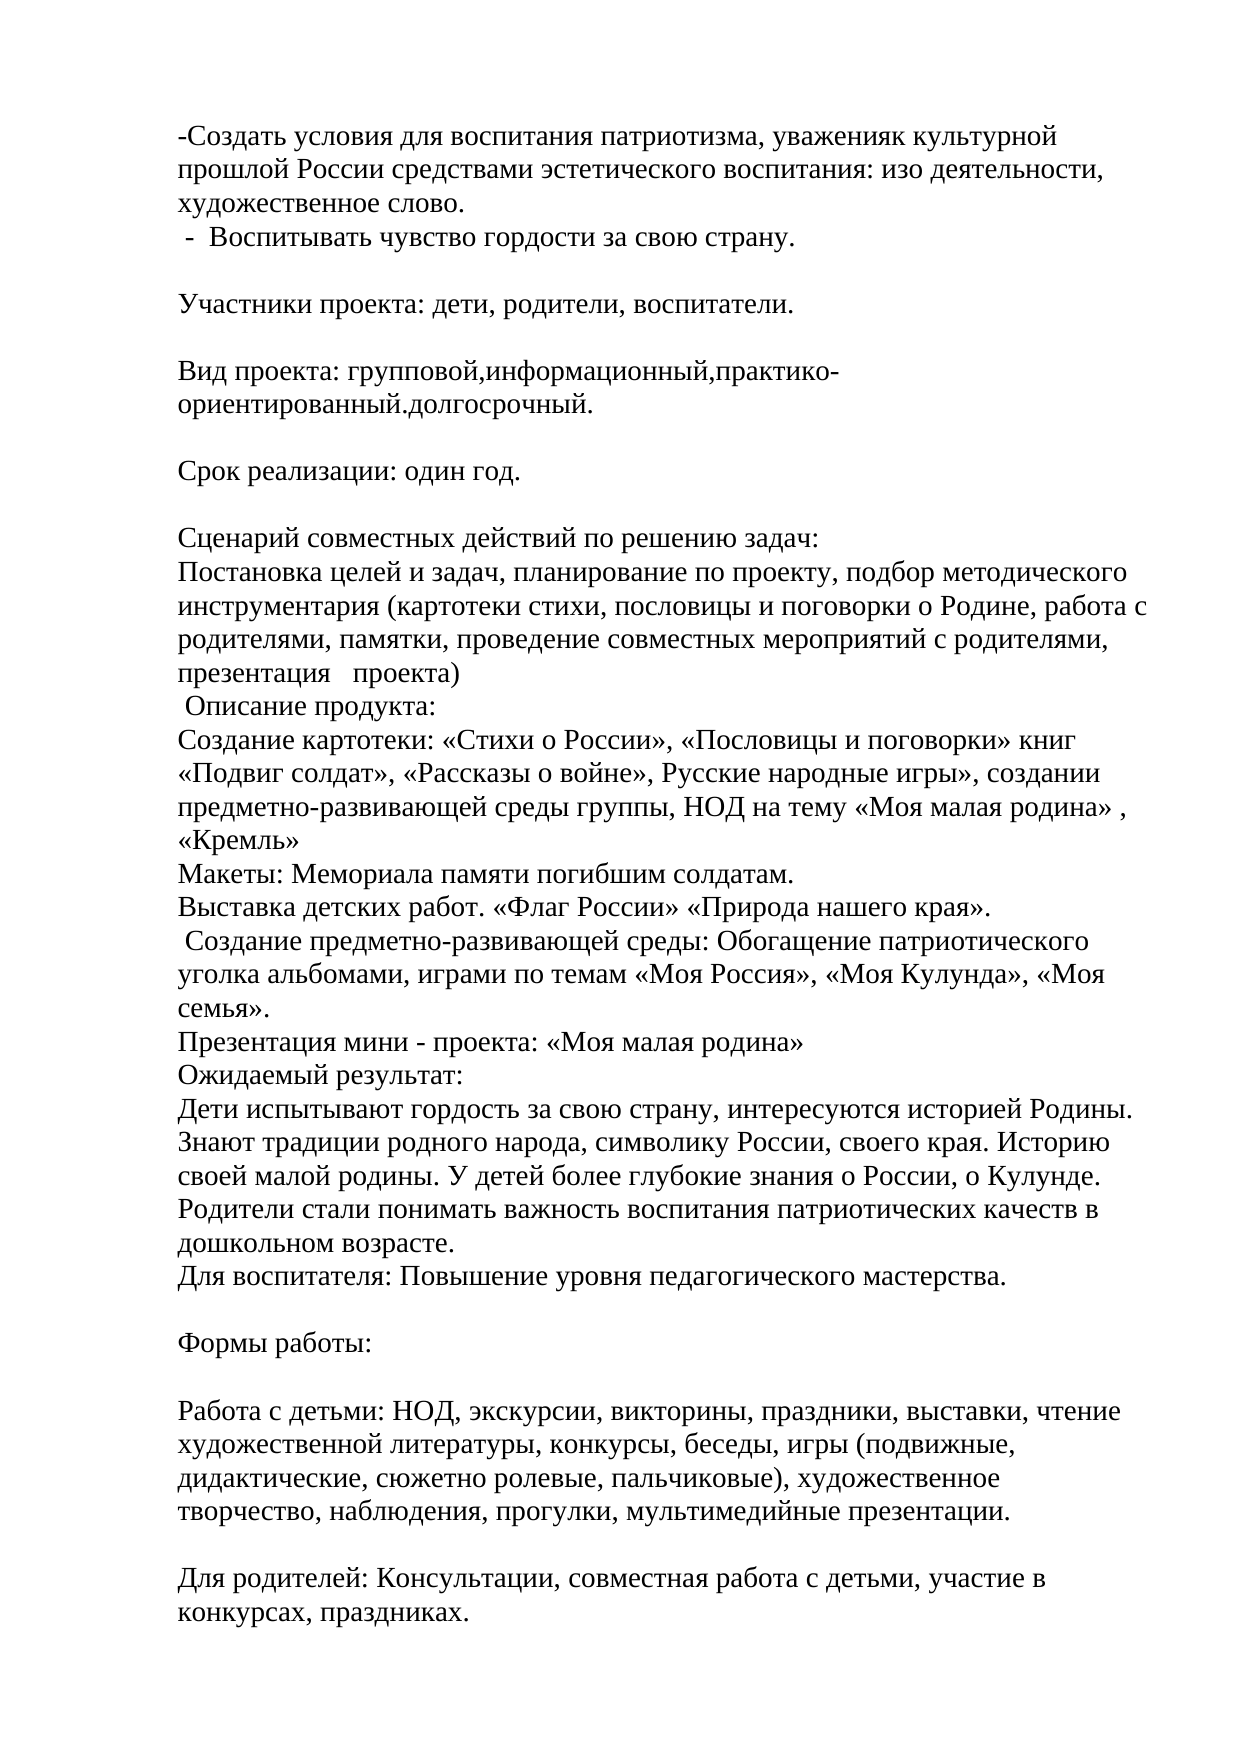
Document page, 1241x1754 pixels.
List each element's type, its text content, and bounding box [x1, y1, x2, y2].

text Сценарий совместных действий по решению задач: [177, 521, 1152, 554]
text - Воспитывать чувство гордости за свою страну. [177, 219, 1152, 252]
text Создание предметно-развивающей среды: Обогащение патриотического уголка альбомами, играми по темам «Моя Россия», «Моя Кулунда», «Моя семья». [177, 923, 1152, 1024]
text Для родителей: Консультации, совместная работа с детьми, участие в конкурсах, праздниках. [177, 1560, 1152, 1627]
text Участники проекта: дети, родители, воспитатели. [177, 286, 1152, 319]
text Вид проекта: групповой,информационный,практико-ориентированный.долгосрочный. [177, 353, 1152, 420]
text Работа с детьми: НОД, экскурсии, викторины, праздники, выставки, чтение художественной литературы, конкурсы, беседы, игры (подвижные, дидактические, сюжетно ролевые, пальчиковые), художественное творчество, наблюдения, прогулки, мультимедийные презентации. [177, 1393, 1152, 1527]
text Для воспитателя: Повышение уровня педагогического мастерства. [177, 1258, 1152, 1292]
text -Создать условия для воспитания патриотизма, уваженияк культурной прошлой России средствами эстетического воспитания: изо деятельности, художественное слово. [177, 118, 1152, 219]
text Описание продукта: [177, 688, 1152, 722]
text Срок реализации: один год. [177, 453, 1152, 487]
text Постановка целей и задач, планирование по проекту, подбор методического инструментария (картотеки стихи, пословицы и поговорки о Родине, работа с родителями, памятки, проведение совместных мероприятий с родителями, презентация проекта) [177, 554, 1152, 688]
text Родители стали понимать важность воспитания патриотических качеств в дошкольном возрасте. [177, 1191, 1152, 1258]
text Макеты: Мемориала памяти погибшим солдатам. [177, 856, 1152, 889]
text Ожидаемый результат: [177, 1057, 1152, 1091]
text Выставка детских работ. «Флаг России» «Природа нашего края». [177, 889, 1152, 923]
text Дети испытывают гордость за свою страну, интересуются историей Родины. Знают традиции родного народа, символику России, своего края. Историю своей малой родины. У детей более глубокие знания о России, о Кулунде. [177, 1091, 1152, 1191]
text Создание картотеки: «Стихи о России», «Пословицы и поговорки» книг «Подвиг солдат», «Рассказы о войне», Русские народные игры», создании предметно-развивающей среды группы, НОД на тему «Моя малая родина» , «Кремль» [177, 722, 1152, 856]
text Презентация мини - проекта: «Моя малая родина» [177, 1024, 1152, 1057]
text Формы работы: [177, 1326, 1152, 1359]
